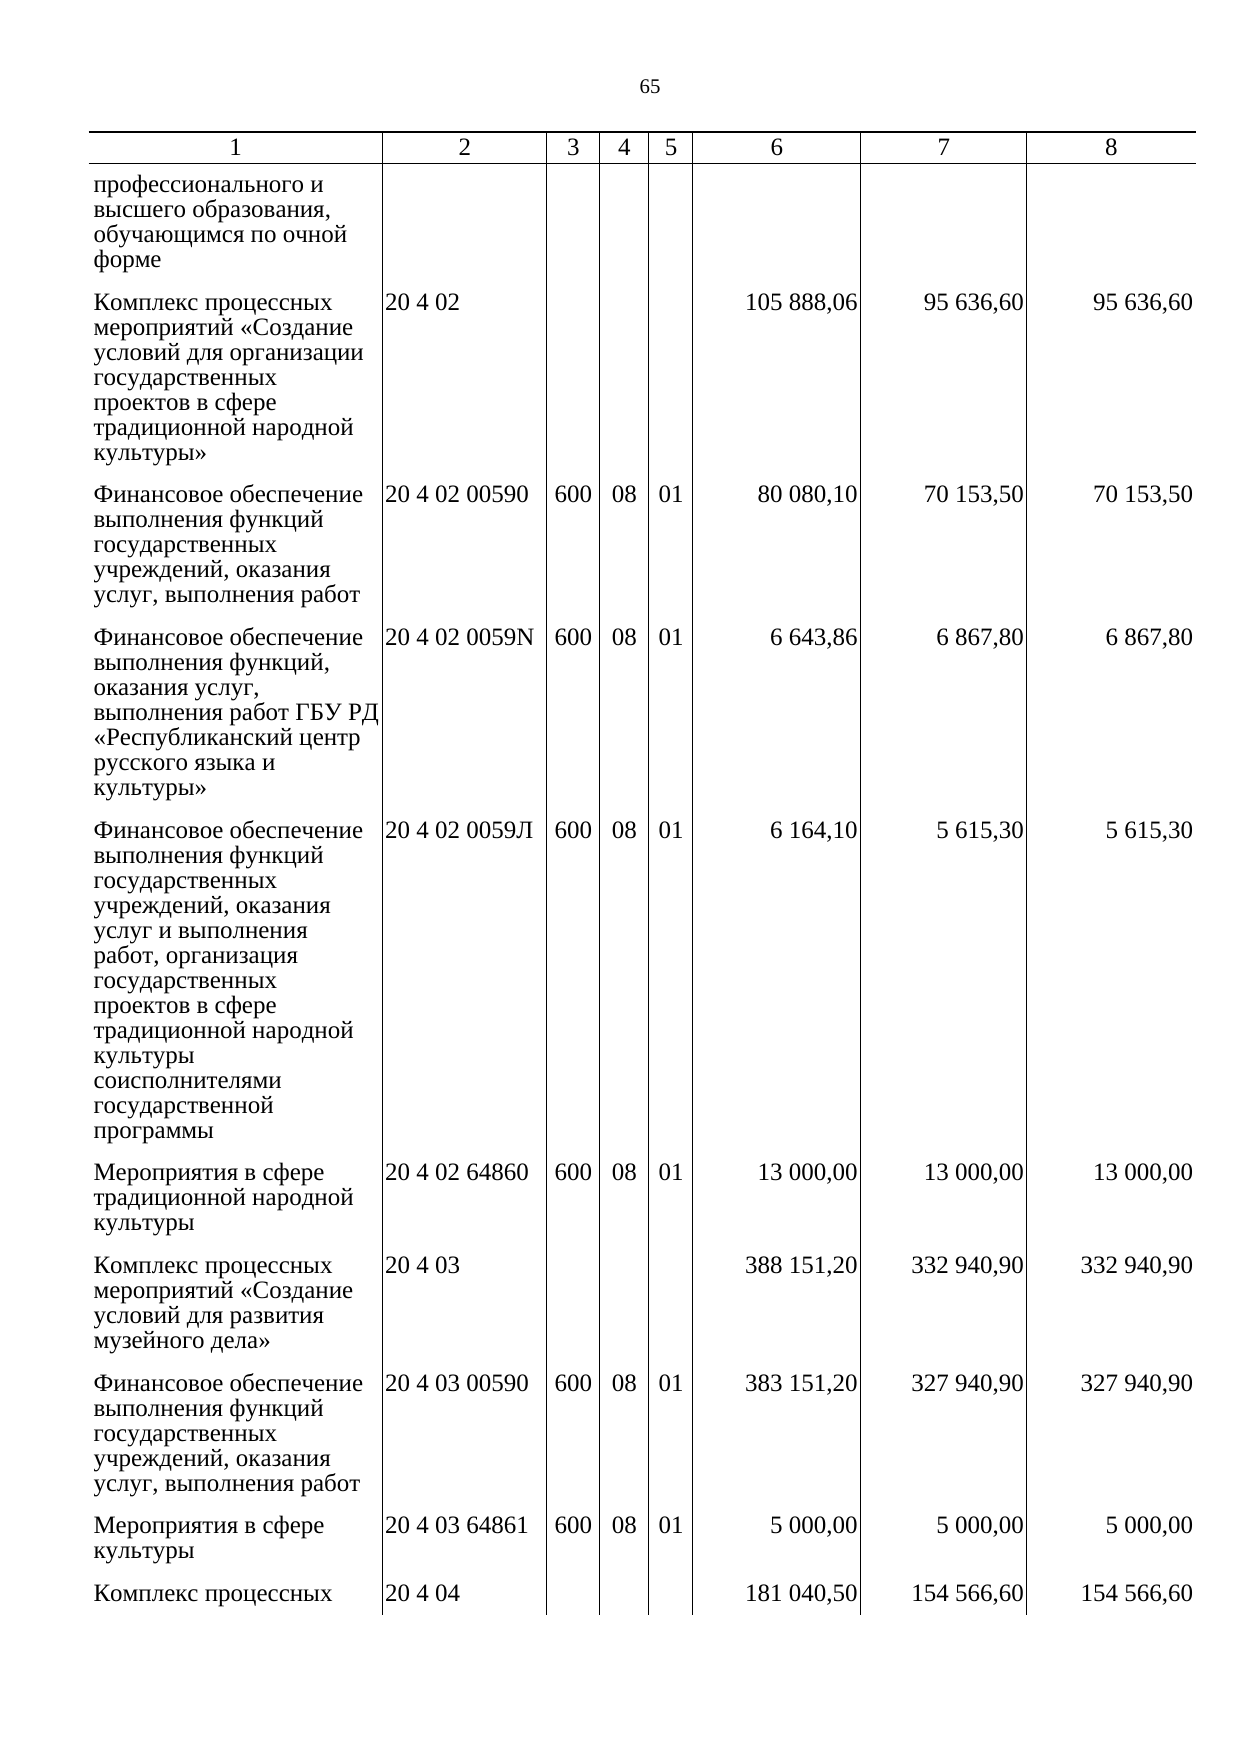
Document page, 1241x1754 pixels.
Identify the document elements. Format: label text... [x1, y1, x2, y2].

table_header 3 [547, 133, 599, 163]
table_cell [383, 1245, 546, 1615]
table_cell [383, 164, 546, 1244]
table_header 6 [693, 133, 860, 163]
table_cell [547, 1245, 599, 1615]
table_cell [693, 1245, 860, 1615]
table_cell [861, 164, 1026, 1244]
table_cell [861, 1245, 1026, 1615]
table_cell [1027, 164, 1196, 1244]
table_header 5 [649, 133, 692, 163]
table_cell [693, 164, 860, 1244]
table_header 4 [600, 133, 648, 163]
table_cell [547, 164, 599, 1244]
table_header 7 [861, 133, 1026, 163]
table_header 8 [1027, 133, 1196, 163]
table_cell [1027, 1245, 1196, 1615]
table_header 2 [383, 133, 546, 163]
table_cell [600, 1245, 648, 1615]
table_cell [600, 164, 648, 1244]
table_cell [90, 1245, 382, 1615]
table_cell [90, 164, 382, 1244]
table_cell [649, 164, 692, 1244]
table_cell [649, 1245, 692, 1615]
table_header 1 [89, 133, 382, 163]
